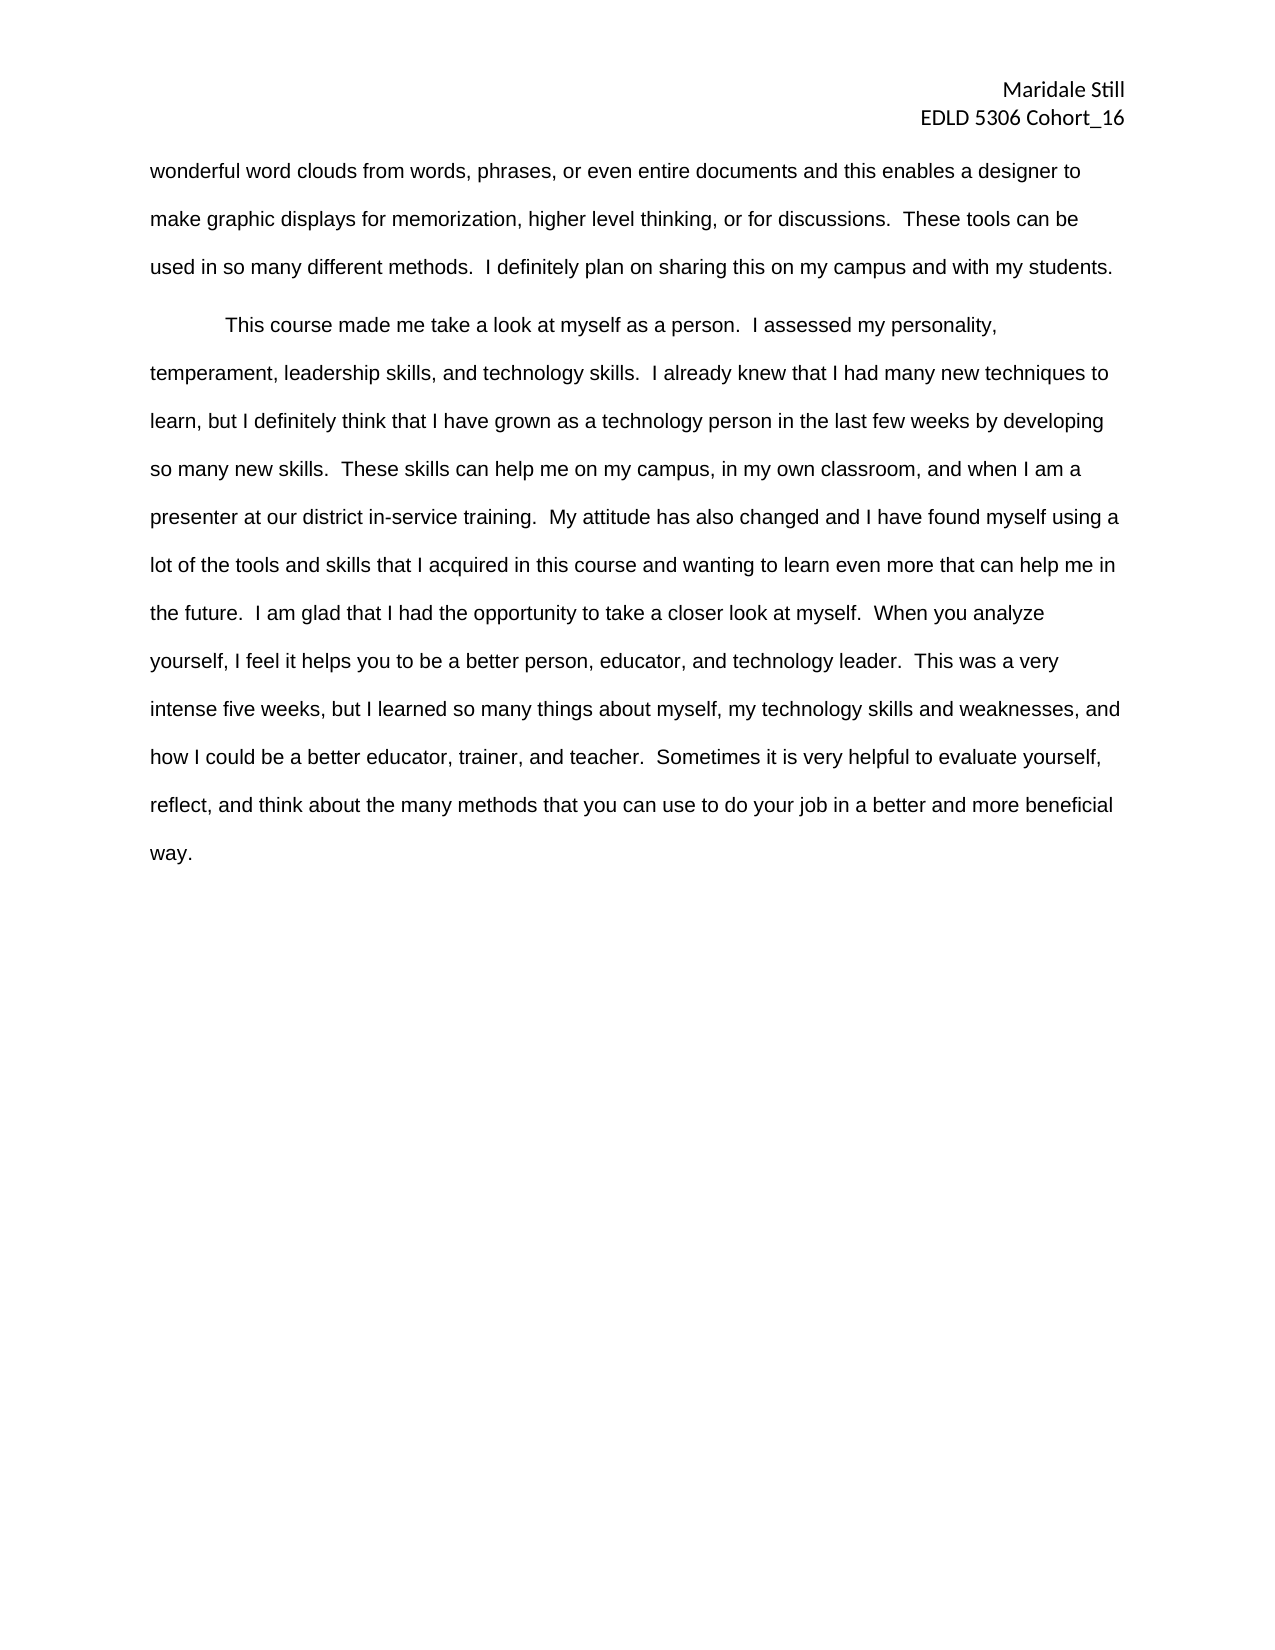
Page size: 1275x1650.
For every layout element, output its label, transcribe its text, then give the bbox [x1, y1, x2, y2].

text This course made me take a look at myself as a person. I assessed my personality, temperament, leadership skills, and technology skills. I already knew that I had many new techniques to learn, but I definitely think that I have grown as a technology person in the last few weeks by developing so many new skills. These skills can help me on my campus, in my own classroom, and when I am a presenter at our district in-service training. My attitude has also changed and I have found myself using a lot of the tools and skills that I acquired in this course and wanting to learn even more that can help me in the future. I am glad that I had the opportunity to take a closer look at myself. When you analyze yourself, I feel it helps you to be a better person, educator, and technology leader. This was a very intense five weeks, but I learned so many things about myself, my technology skills and weaknesses, and how I could be a better educator, trainer, and teacher. Sometimes it is very helpful to evaluate yourself, reflect, and think about the many methods that you can use to do your job in a better and more beneficial way. [150, 313, 1125, 864]
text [150, 159, 1125, 279]
